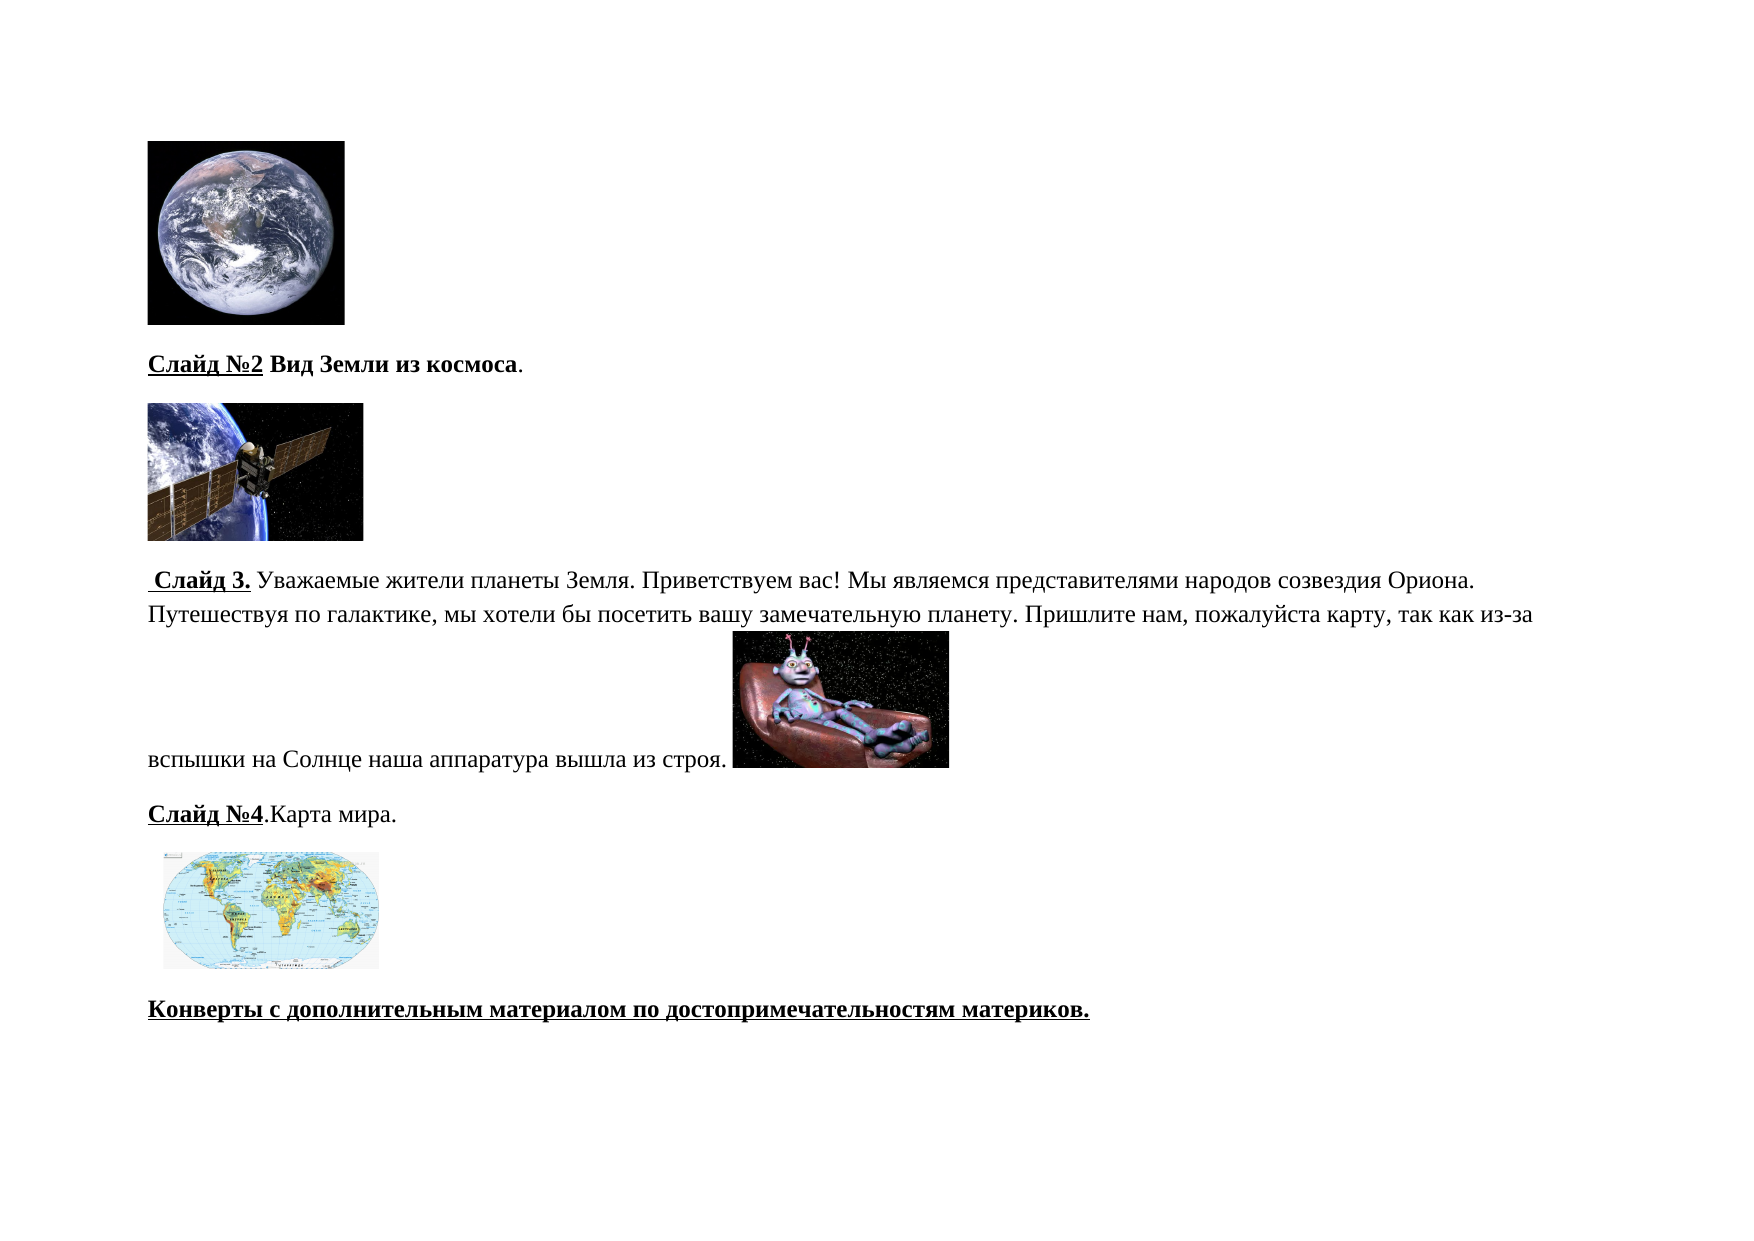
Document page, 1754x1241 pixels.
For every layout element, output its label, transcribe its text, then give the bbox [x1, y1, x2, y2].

text Слайд №4.Карта мира. [148, 799, 1606, 827]
text Слайд №2 Вид Земли из космоса. [148, 349, 1606, 378]
picture [163, 852, 379, 969]
picture [147, 403, 364, 541]
picture [732, 631, 950, 768]
text Слайд 3. Уважаемые жители планеты Земля. Приветствуем вас! Мы являемся представителями народов созвездия Ориона. Путешествуя по галактике, мы хотели бы посетить вашу замечательную планету. Пришлите нам, пожалуйста карту, так как из-за вспышки на Солнце наша аппаратура вышла из строя. [148, 566, 1606, 774]
picture [147, 141, 345, 325]
text Конверты с дополнительным материалом по достопримечательностям материков. [148, 994, 1606, 1023]
